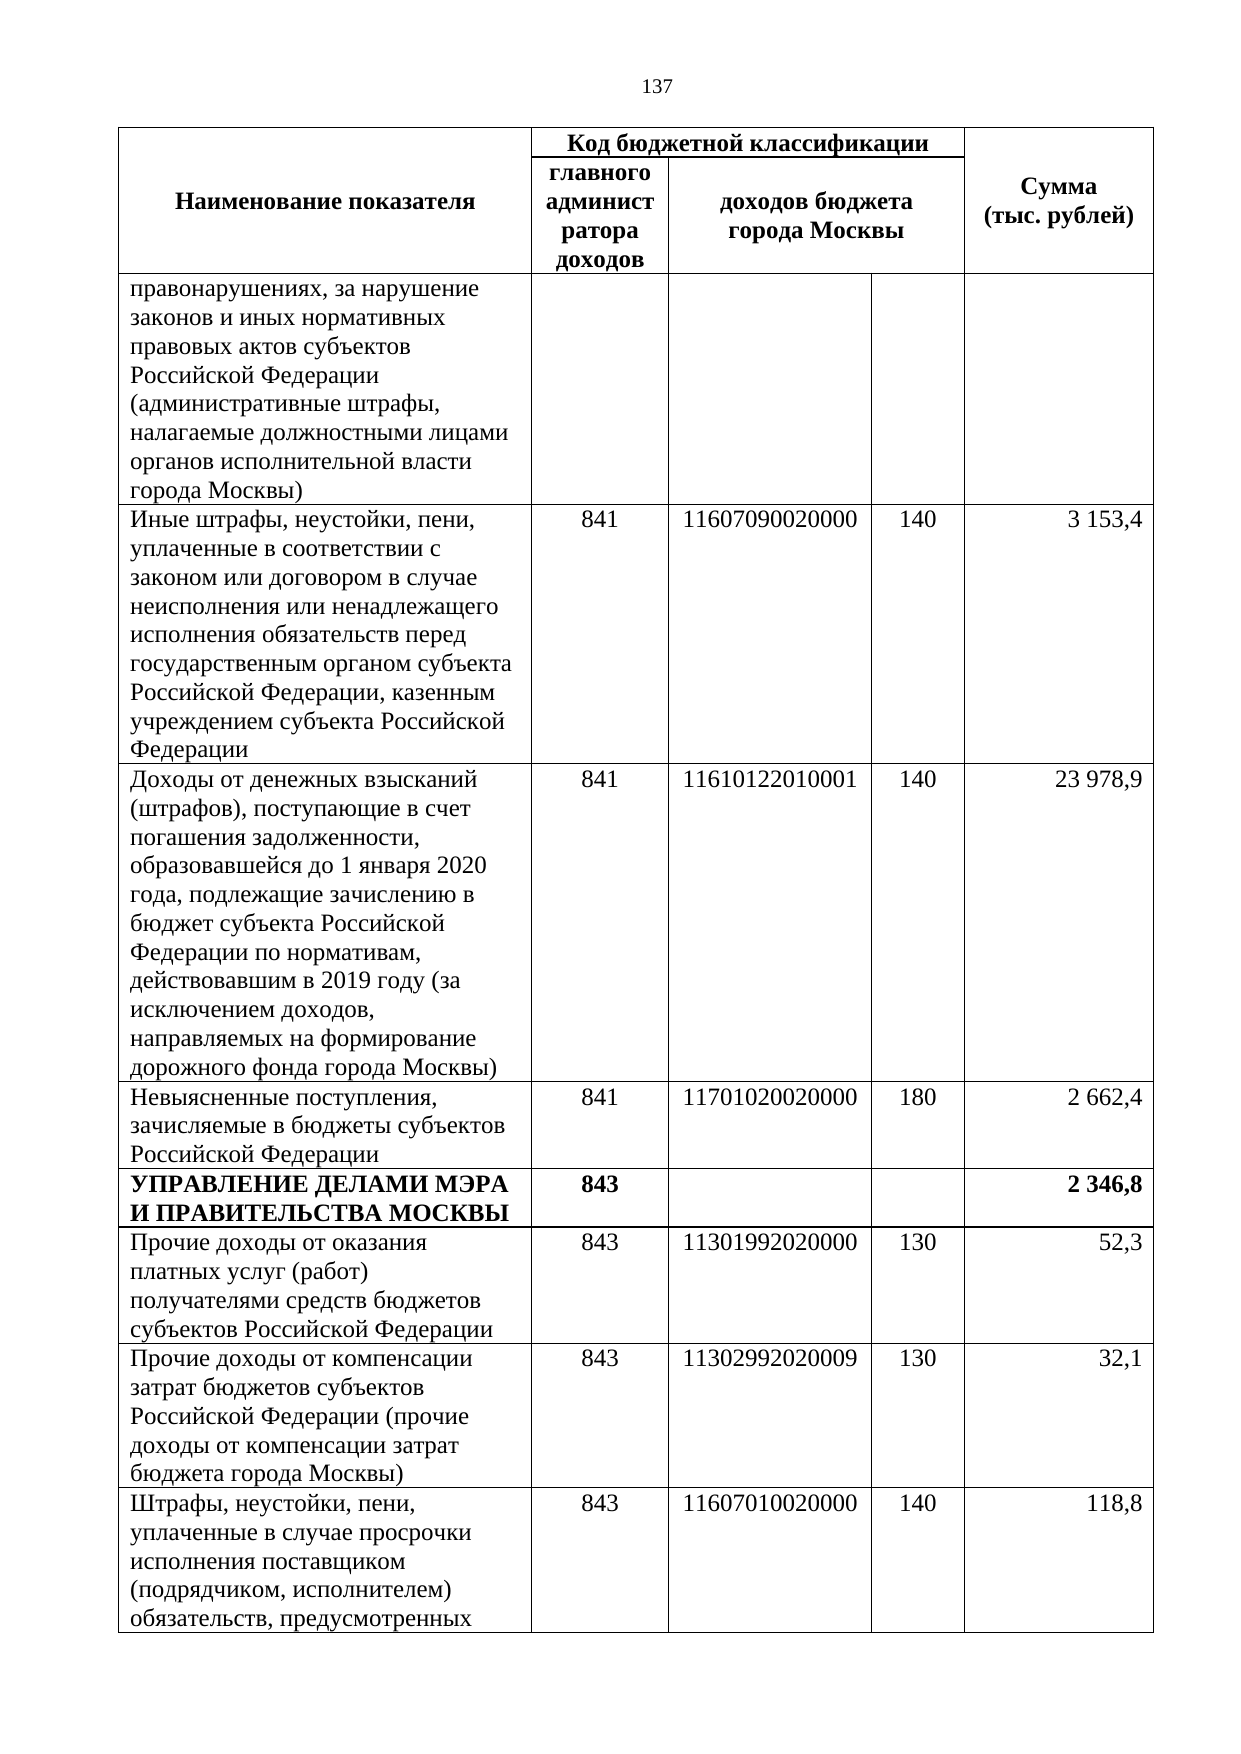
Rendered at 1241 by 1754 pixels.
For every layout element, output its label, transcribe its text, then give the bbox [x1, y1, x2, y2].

table_header Наименование показателя [119, 128, 531, 272]
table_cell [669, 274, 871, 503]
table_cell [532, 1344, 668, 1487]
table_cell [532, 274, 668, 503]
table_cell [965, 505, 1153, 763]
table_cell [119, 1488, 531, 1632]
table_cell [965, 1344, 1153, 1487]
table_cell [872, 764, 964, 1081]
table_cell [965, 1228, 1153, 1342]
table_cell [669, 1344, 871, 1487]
table_cell главного администратора доходов [532, 158, 668, 272]
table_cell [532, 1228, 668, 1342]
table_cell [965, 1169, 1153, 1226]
table_cell доходов бюджета города Москвы [669, 158, 964, 272]
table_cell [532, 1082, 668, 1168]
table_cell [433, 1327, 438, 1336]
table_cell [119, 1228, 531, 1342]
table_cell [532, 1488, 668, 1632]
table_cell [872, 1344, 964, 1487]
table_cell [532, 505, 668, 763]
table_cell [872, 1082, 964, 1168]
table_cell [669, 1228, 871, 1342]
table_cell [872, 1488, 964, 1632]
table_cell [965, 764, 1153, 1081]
table_header Код бюджетной классификации [532, 128, 964, 156]
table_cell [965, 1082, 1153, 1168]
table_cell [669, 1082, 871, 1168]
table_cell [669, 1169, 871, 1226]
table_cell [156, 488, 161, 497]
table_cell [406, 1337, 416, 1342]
table_header Сумма (тыс. рублей) [965, 128, 1153, 272]
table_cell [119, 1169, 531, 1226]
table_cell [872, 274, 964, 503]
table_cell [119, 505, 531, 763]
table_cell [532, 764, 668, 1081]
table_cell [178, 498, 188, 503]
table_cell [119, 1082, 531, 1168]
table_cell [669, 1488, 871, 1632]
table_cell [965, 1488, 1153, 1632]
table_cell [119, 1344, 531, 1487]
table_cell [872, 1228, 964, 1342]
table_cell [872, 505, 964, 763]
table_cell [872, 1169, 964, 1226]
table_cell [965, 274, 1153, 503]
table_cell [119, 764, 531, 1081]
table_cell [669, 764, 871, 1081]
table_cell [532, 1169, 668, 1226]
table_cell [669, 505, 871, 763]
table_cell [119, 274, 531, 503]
